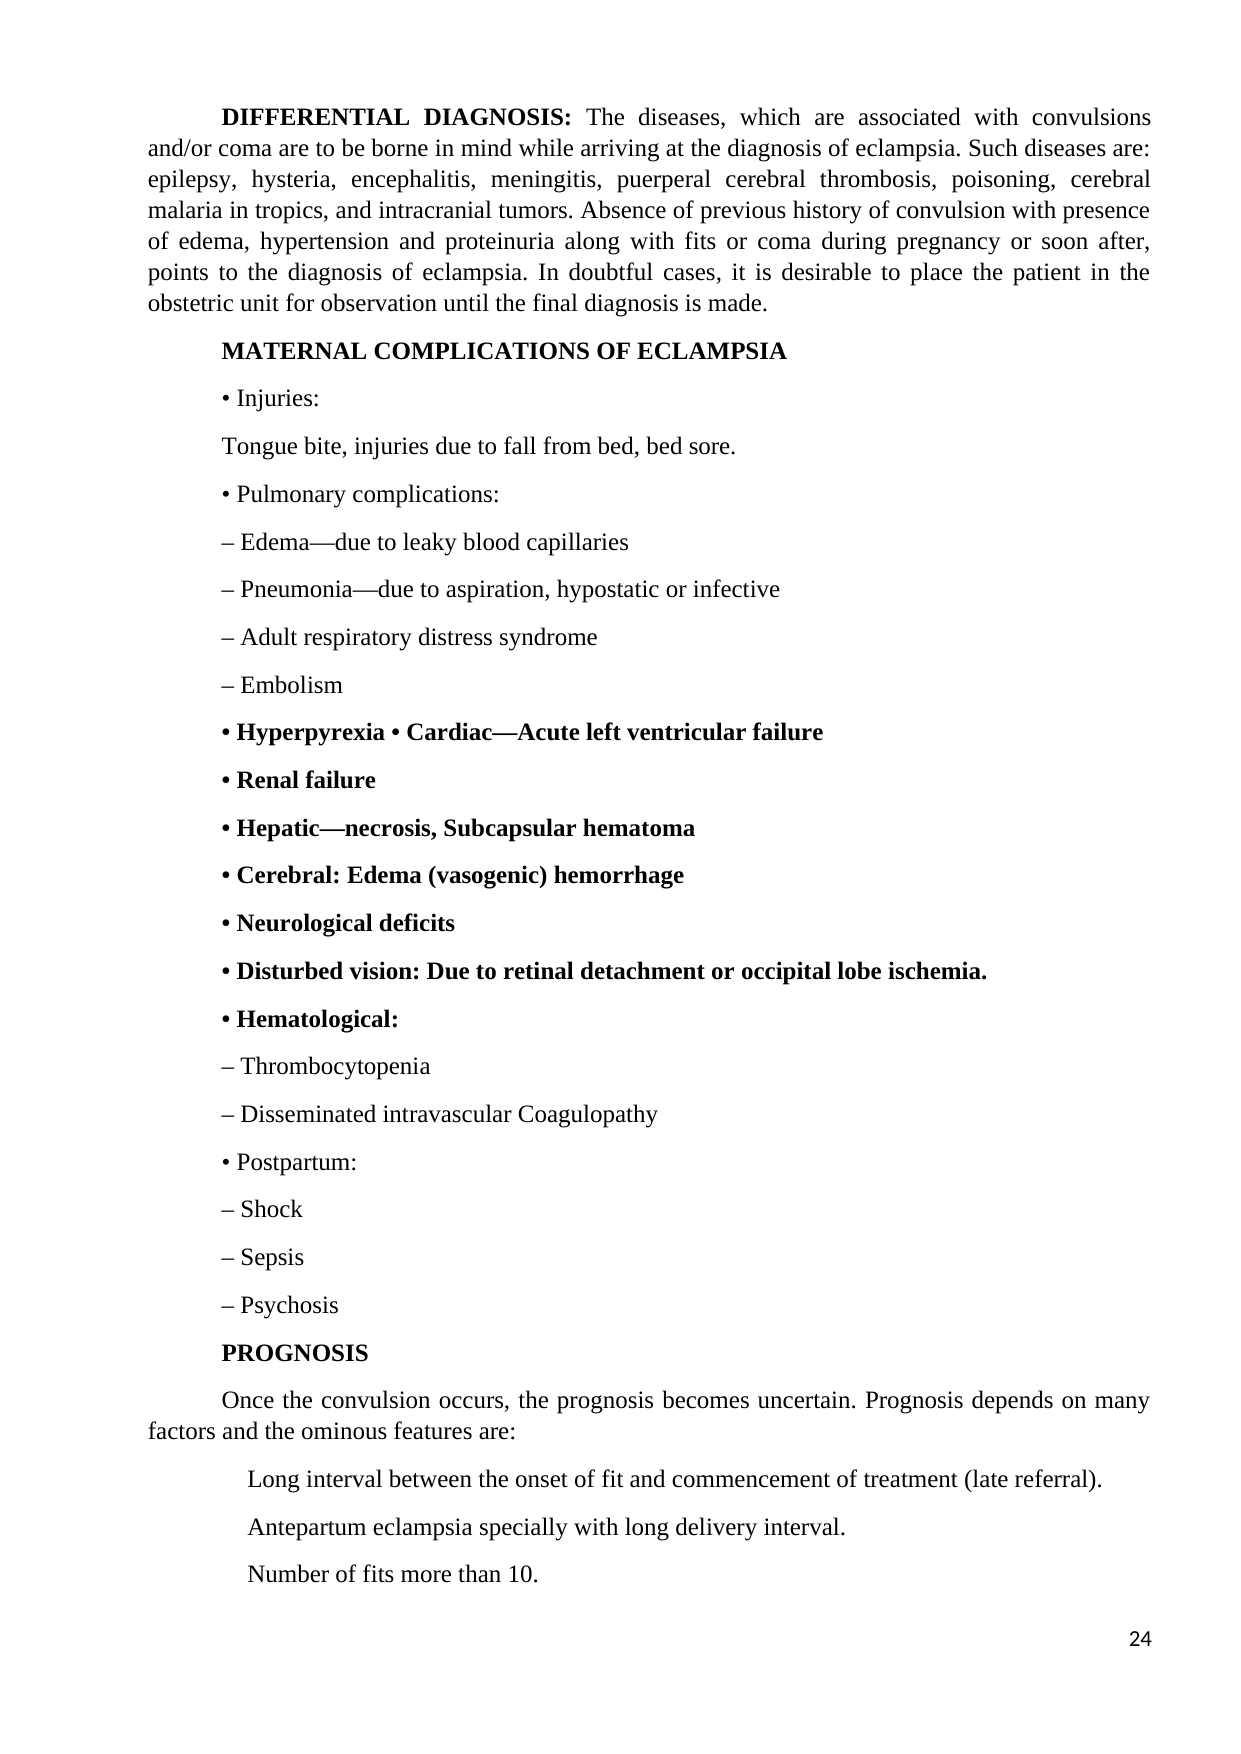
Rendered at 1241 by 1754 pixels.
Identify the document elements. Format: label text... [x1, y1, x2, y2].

text • Renal failure [148, 765, 1152, 794]
text Tongue bite, injuries due to fall from bed, bed sore. [148, 431, 1152, 460]
text • Pulmonary complications: [148, 479, 1152, 508]
text Once the convulsion occurs, the prognosis becomes uncertain. Prognosis depends on many factors and the ominous features are: [148, 1385, 1152, 1445]
text – Disseminated intravascular Coagulopathy [148, 1099, 1152, 1128]
text • Cerebral: Edema (vasogenic) hemorrhage [148, 861, 1152, 889]
text • Hepatic—necrosis, Subcapsular hematoma [148, 813, 1152, 842]
text – Adult respiratory distress syndrome [148, 622, 1152, 651]
text • Postpartum: [148, 1147, 1152, 1176]
text MATERNAL COMPLICATIONS OF ECLAMPSIA [148, 336, 1152, 364]
text – Sepsis [148, 1242, 1152, 1271]
text – Psychosis [148, 1290, 1152, 1319]
text – Embolism [148, 670, 1152, 698]
text • Disturbed vision: Due to retinal detachment or occipital lobe ischemia. [148, 956, 1152, 985]
text – Thrombocytopenia [148, 1051, 1152, 1080]
text DIFFERENTIAL DIAGNOSIS: The diseases, which are associated with convulsions and/or coma are to be borne in mind while arriving at the diagnosis of eclampsia. Such diseases are: epilepsy, hysteria, encephalitis, meningitis, puerperal cerebral thrombosis, poisoning, cerebral malaria in tropics, and intracranial tumors. Absence of previous history of convulsion with presence of edema, hypertension and proteinuria along with fits or coma during pregnancy or soon after, points to the diagnosis of eclampsia. In doubtful cases, it is desirable to place the patient in the obstetric unit for observation until the final diagnosis is made. [148, 102, 1152, 317]
text PROGNOSIS [148, 1338, 1152, 1366]
text – Shock [148, 1194, 1152, 1223]
text • Hyperpyrexia • Cardiac—Acute left ventricular failure [148, 717, 1152, 746]
text – Pneumonia—due to aspiration, hypostatic or infective [148, 574, 1152, 603]
text  Antepartum eclampsia specially with long delivery interval. [148, 1512, 1152, 1541]
text • Hematological: [148, 1004, 1152, 1032]
text  Long interval between the onset of fit and commencement of treatment (late referral). [148, 1464, 1152, 1493]
text  Number of fits more than 10. [148, 1559, 1152, 1588]
text • Neurological deficits [148, 908, 1152, 937]
text • Injuries: [148, 383, 1152, 412]
text – Edema—due to leaky blood capillaries [148, 527, 1152, 555]
